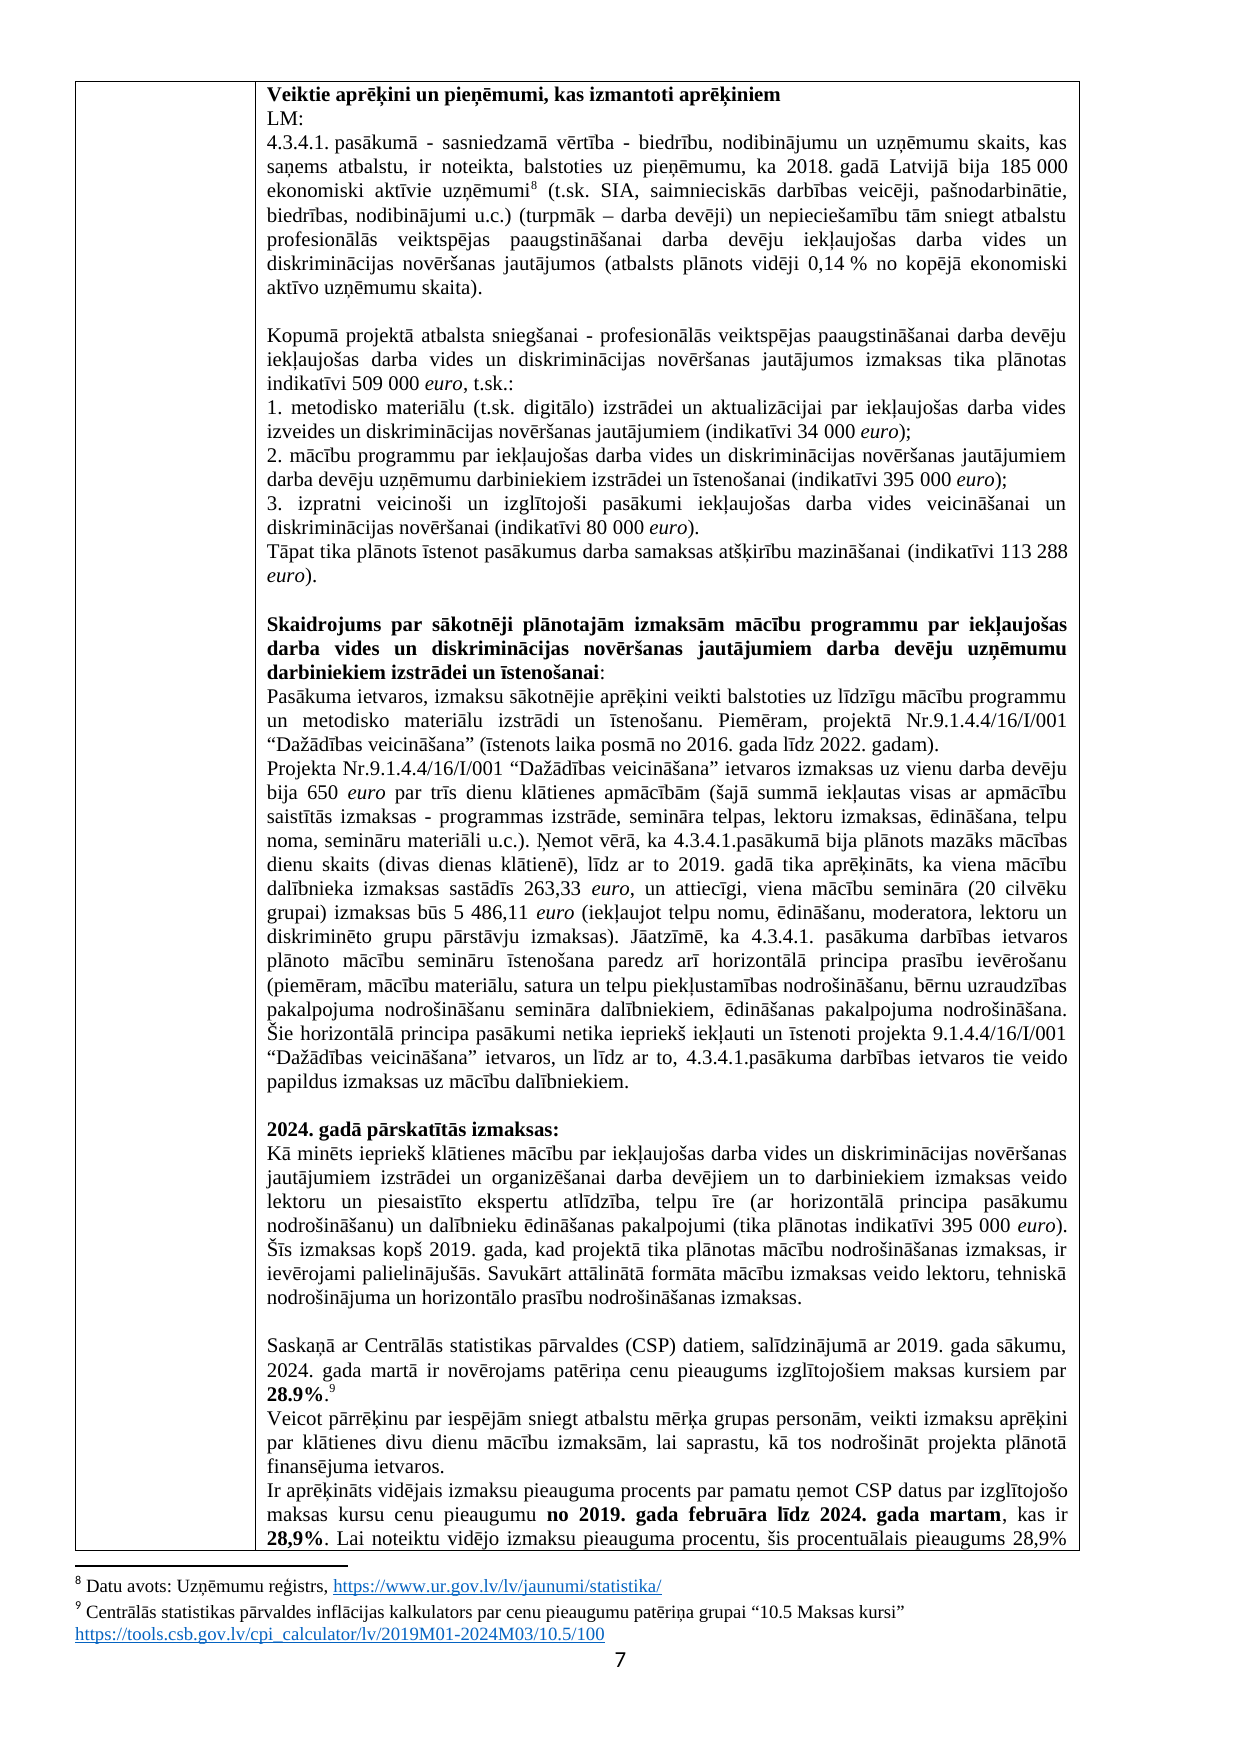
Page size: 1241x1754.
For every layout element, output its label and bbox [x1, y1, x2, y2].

table_cell [256, 82, 1079, 1550]
